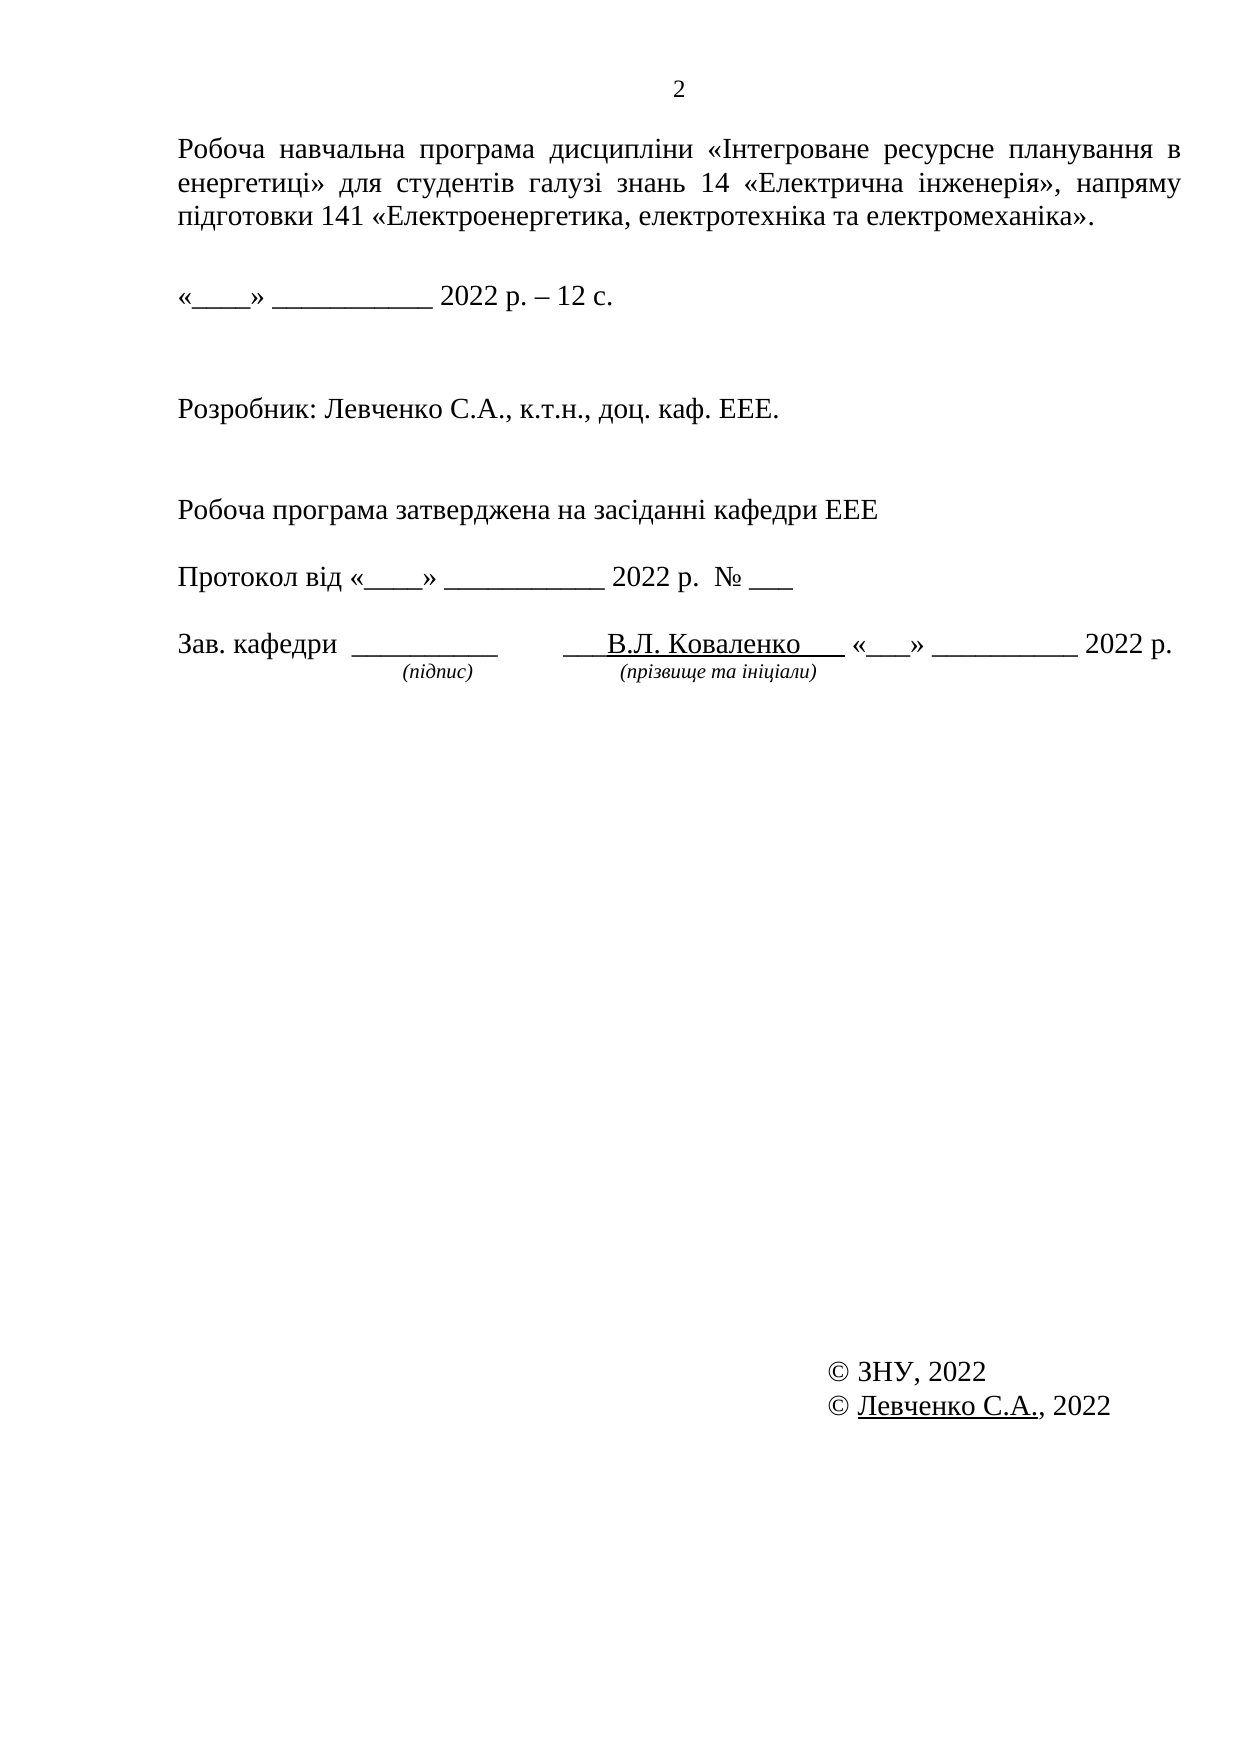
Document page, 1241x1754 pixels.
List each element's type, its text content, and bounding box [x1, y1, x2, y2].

text Протокол від «____» ___________ 2022 р. № ___ [177, 559, 1181, 592]
text Розробник: Левченко С.А., к.т.н., доц. каф. ЕЕЕ. [177, 391, 1181, 425]
text (підпис) (прізвище та ініціали) [327, 659, 1181, 683]
text «____» ___________ 2022 р. – 12 с. [177, 278, 1181, 312]
text ЗНУ, 2022 [827, 1354, 1181, 1388]
text Зав. кафедри __________ ___В.Л. Коваленко «___» __________ 2022 р. [177, 626, 1181, 659]
text Левченко С.А., 2022 [827, 1388, 1181, 1422]
text Робоча програма затверджена на засіданні кафедри ЕЕЕ [177, 492, 1181, 525]
text Робоча навчальна програма дисципліни «Інтегроване ресурсне планування в енергетиці» для студентів галузі знань 14 «Електрична інженерія», напряму підготовки 141 «Електроенергетика, електротехніка та електромеханіка». [177, 131, 1181, 232]
